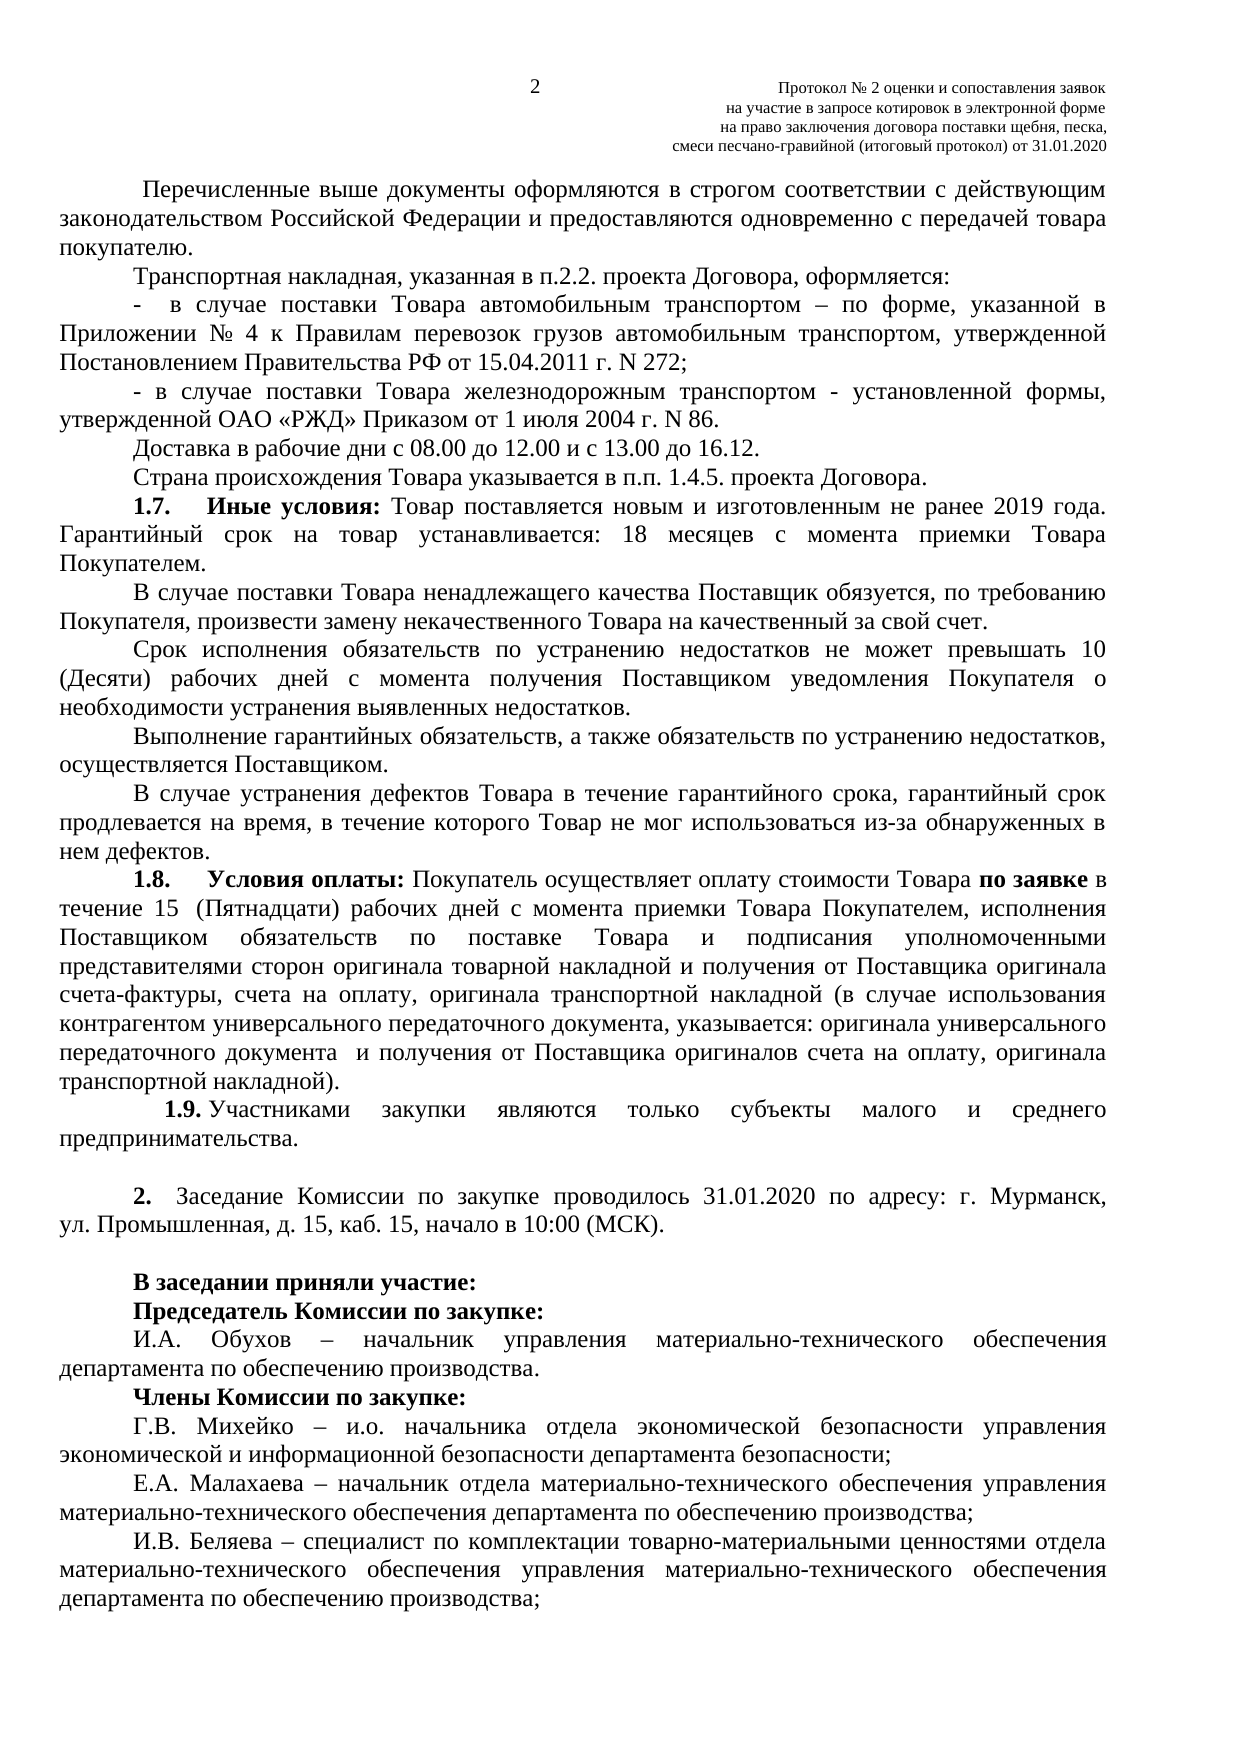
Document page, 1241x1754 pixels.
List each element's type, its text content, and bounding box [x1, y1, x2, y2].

text Председатель Комиссии по закупке: [59, 1296, 1107, 1324]
text Е.А. Малахаева – начальник отдела материально-технического обеспечения управления материально-технического обеспечения департамента по обеспечению производства; [59, 1468, 1107, 1526]
text Г.В. Михейко – и.о. начальника отдела экономической безопасности управления экономической и информационной безопасности департамента безопасности; [59, 1411, 1107, 1468]
text Доставка в рабочие дни с 08.00 до 12.00 и с 13.00 до 16.12. [59, 433, 1107, 462]
text В случае устранения дефектов Товара в течение гарантийного срока, гарантийный срок продлевается на время, в течение которого Товар не мог использоваться из-за обнаруженных в нем дефектов. [59, 778, 1107, 864]
list Иные условия: Товар поставляется новым и изготовленным не ранее 2019 года. Гарантийный срок на товар устанавливается: 18 месяцев с момента приемки Товара Покупателем. [59, 491, 1107, 577]
text И.В. Беляева – специалист по комплектации товарно-материальными ценностями отдела материально-технического обеспечения управления материально-технического обеспечения департамента по обеспечению производства; [59, 1526, 1107, 1612]
text И.А. Обухов – начальник управления материально-технического обеспечения департамента по обеспечению производства. [59, 1324, 1107, 1382]
text Выполнение гарантийных обязательств, а также обязательств по устранению недостатков, осуществляется Поставщиком. [59, 721, 1107, 778]
text В заседании приняли участие: [59, 1267, 1107, 1296]
text В случае поставки Товара ненадлежащего качества Поставщик обязуется, по требованию Покупателя, произвести замену некачественного Товара на качественный за свой счет. [59, 577, 1107, 634]
text Члены Комиссии по закупке: [59, 1382, 1107, 1411]
text Транспортная накладная, указанная в п.2.2. проекта Договора, оформляется: [59, 261, 1107, 289]
text Страна происхождения Товара указывается в п.п. 1.4.5. проекта Договора. [59, 462, 1107, 491]
text Срок исполнения обязательств по устранению недостатков не может превышать 10 (Десяти) рабочих дней с момента получения Поставщиком уведомления Покупателя о необходимости устранения выявленных недостатков. [59, 634, 1107, 721]
text - в случае поставки Товара автомобильным транспортом – по форме, указанной в Приложении № 4 к Правилам перевозок грузов автомобильным транспортом, утвержденной Постановлением Правительства РФ от 15.04.2011 г. N 272; [59, 289, 1107, 376]
text - в случае поставки Товара железнодорожным транспортом - установленной формы, утвержденной ОАО «РЖД» Приказом от 1 июля 2004 г. N 86. [59, 376, 1107, 433]
subtitle Заседание Комиссии по закупке проводилось 31.01.2020 по адресу: г. Мурманск, ул. Промышленная, д. 15, каб. 15, начало в 10:00 (МСК). [59, 1181, 1107, 1238]
text 1.9. Участниками закупки являются только субъекты малого и среднего предпринимательства. [59, 1094, 1107, 1152]
text Перечисленные выше документы оформляются в строгом соответствии с действующим законодательством Российской Федерации и предоставляются одновременно с передачей товара покупателю. [59, 174, 1107, 261]
list Условия оплаты: Покупатель осуществляет оплату стоимости Товара по заявке в течение 15 (Пятнадцати) рабочих дней с момента приемки Товара Покупателем, исполнения Поставщиком обязательств по поставке Товара и подписания уполномоченными представителями сторон оригинала товарной накладной и получения от Поставщика оригинала счета-фактуры, счета на оплату, оригинала транспортной накладной (в случае использования контрагентом универсального передаточного документа, указывается: оригинала универсального передаточного документа и получения от Поставщика оригиналов счета на оплату, оригинала транспортной накладной). [59, 864, 1107, 1094]
